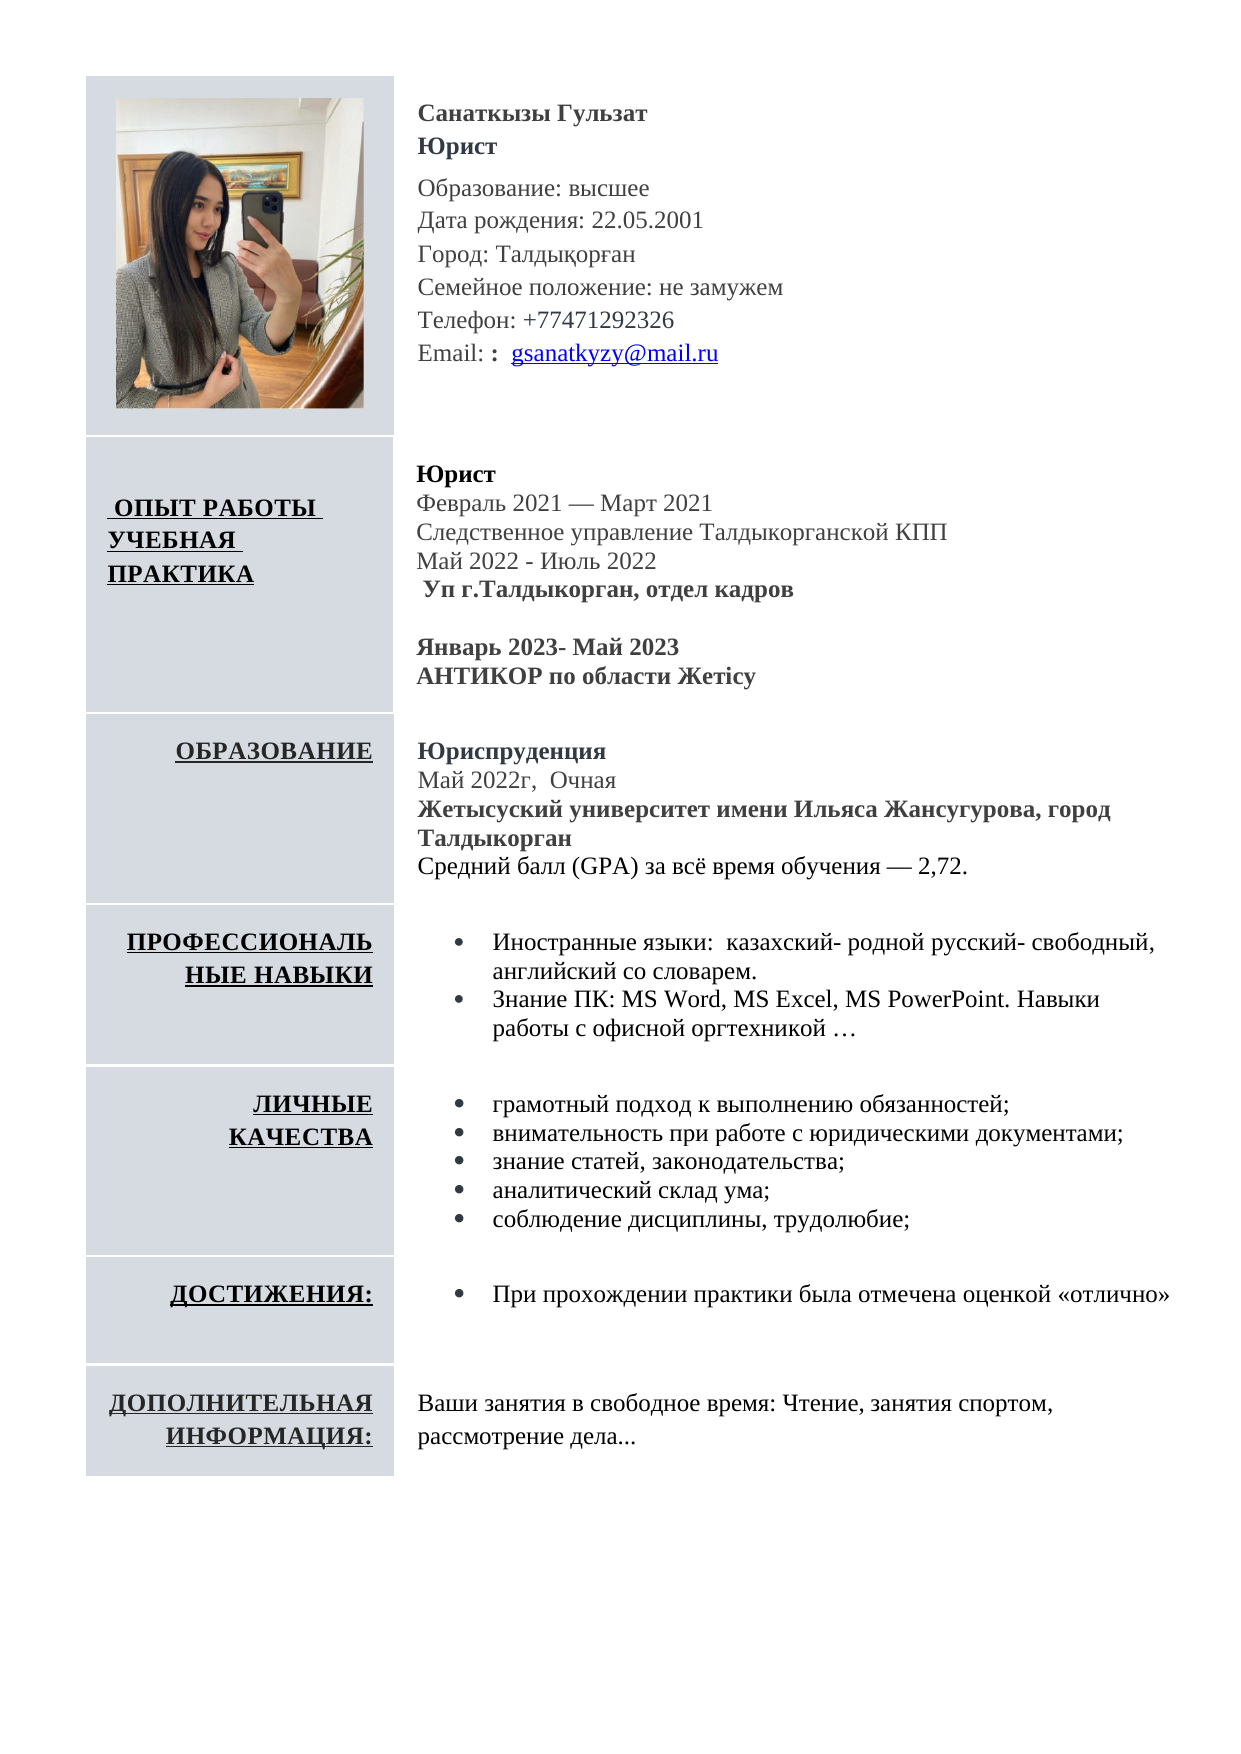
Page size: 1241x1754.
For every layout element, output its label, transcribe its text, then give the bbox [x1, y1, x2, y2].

table_cell При прохождении практики была отмечена оценкой «отлично» [396, 1257, 1194, 1363]
table_cell [86, 76, 394, 435]
table_cell Юрист Февраль 2021 — Март 2021 Следственное управление Талдыкорганской КПП Май 2022 - Июль 2022 Уп г.Талдыкорган, отдел кадров Январь 2023- Май 2023 АНТИКОР по области Жетісу [395, 437, 1194, 712]
table_cell ДОСТИЖЕНИЯ: [86, 1257, 394, 1363]
table_cell грамотный подход к выполнению обязанностей; внимательность при работе с юридическими документами; знание статей, законодательства; аналитический склад ума; соблюдение дисциплины, трудолюбие; [396, 1067, 1194, 1255]
table_cell ПРОФЕССИОНАЛЬНЫЕ НАВЫКИ [86, 905, 394, 1064]
table_cell Санаткызы Гульзат Юрист Образование: высшее Дата рождения: 22.05.2001 Город: Талдықорған Семейное положение: не замужем Телефон: +77471292326 Email: : gsanatkyzy@mail.ru [396, 76, 1194, 435]
table_cell ОБРАЗОВАНИЕ [86, 714, 394, 903]
table_cell ОПЫТ РАБОТЫ УЧЕБНАЯ ПРАКТИКА [86, 437, 393, 712]
table_cell Юриспруденция Май 2022г, Очная Жетысуский университет имени Ильяса Жансугурова, город Талдыкорган Средний балл (GPA) за всё время обучения — 2,72. [396, 714, 1194, 903]
table_cell Ваши занятия в свободное время: Чтение, занятия спортом, рассмотрение дела... [396, 1366, 1194, 1476]
picture [116, 98, 364, 409]
table_cell ЛИЧНЫЕ КАЧЕСТВА [86, 1067, 394, 1255]
table_cell ДОПОЛНИТЕЛЬНАЯ ИНФОРМАЦИЯ: [86, 1366, 394, 1476]
table_cell Иностранные языки: казахский- родной русский- свободный, английский со словарем. Знание ПК: MS Word, MS Excel, MS PowerPoint. Навыки работы с офисной оргтехникой … [396, 905, 1194, 1064]
